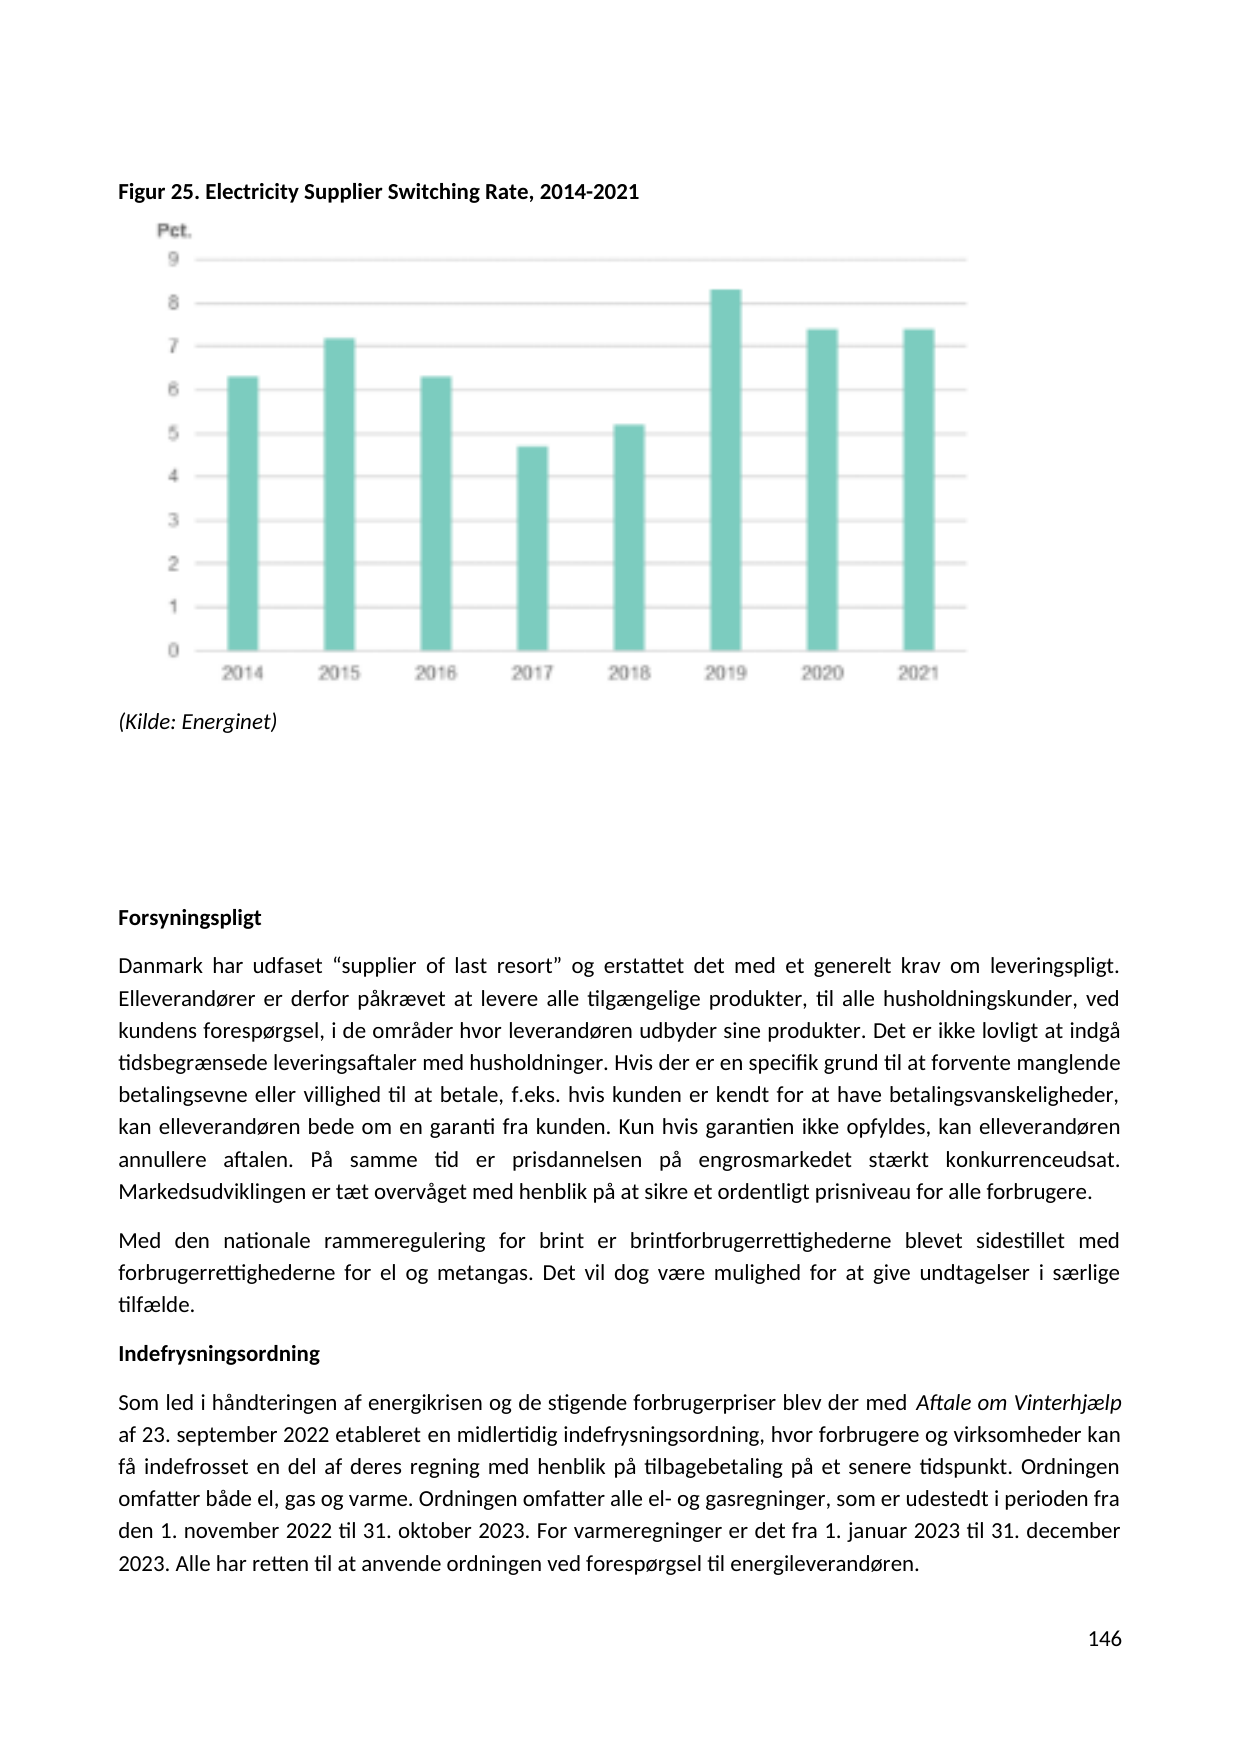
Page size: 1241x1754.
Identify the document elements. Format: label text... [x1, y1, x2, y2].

text Figur 25. Electricity Supplier Switching Rate, 2014-2021 [118, 177, 1098, 205]
text Som led i håndteringen af energikrisen og de stigende forbrugerpriser blev der med Aftale om Vinterhjælp af 23. september 2022 etableret en midlertidig indefrysningsordning, hvor forbrugere og virksomheder kan få indefrosset en del af deres regning med henblik på tilbagebetaling på et senere tidspunkt. Ordningen omfatter både el, gas og varme. Ordningen omfatter alle el- og gasregninger, som er udestedt i perioden fra den 1. november 2022 til 31. oktober 2023. For varmeregninger er det fra 1. januar 2023 til 31. december 2023. Alle har retten til at anvende ordningen ved forespørgsel til energileverandøren. [118, 1388, 1122, 1577]
text Forsyningspligt [118, 903, 1122, 931]
text (Kilde: Energinet) [118, 707, 1122, 735]
text Med den nationale rammeregulering for brint er brintforbrugerrettighederne blevet sidestillet med forbrugerrettighederne for el og metangas. Det vil dog være mulighed for at give undtagelser i særlige tilfælde. [118, 1226, 1122, 1318]
text Danmark har udfaset “supplier of last resort” og erstattet det med et generelt krav om leveringspligt. Elleverandører er derfor påkrævet at levere alle tilgængelige produkter, til alle husholdningskunder, ved kundens forespørgsel, i de områder hvor leverandøren udbyder sine produkter. Det er ikke lovligt at indgå tidsbegrænsede leveringsaftaler med husholdninger. Hvis der er en specifik grund til at forvente manglende betalingsevne eller villighed til at betale, f.eks. hvis kunden er kendt for at have betalingsvanskeligheder, kan elleverandøren bede om en garanti fra kunden. Kun hvis garantien ikke opfyldes, kan elleverandøren annullere aftalen. På samme tid er prisdannelsen på engrosmarkedet stærkt konkurrenceudsat. Markedsudviklingen er tæt overvåget med henblik på at sikre et ordentligt prisniveau for alle forbrugere. [118, 952, 1122, 1205]
picture [118, 205, 1007, 687]
text Indefrysningsordning [118, 1339, 1122, 1367]
